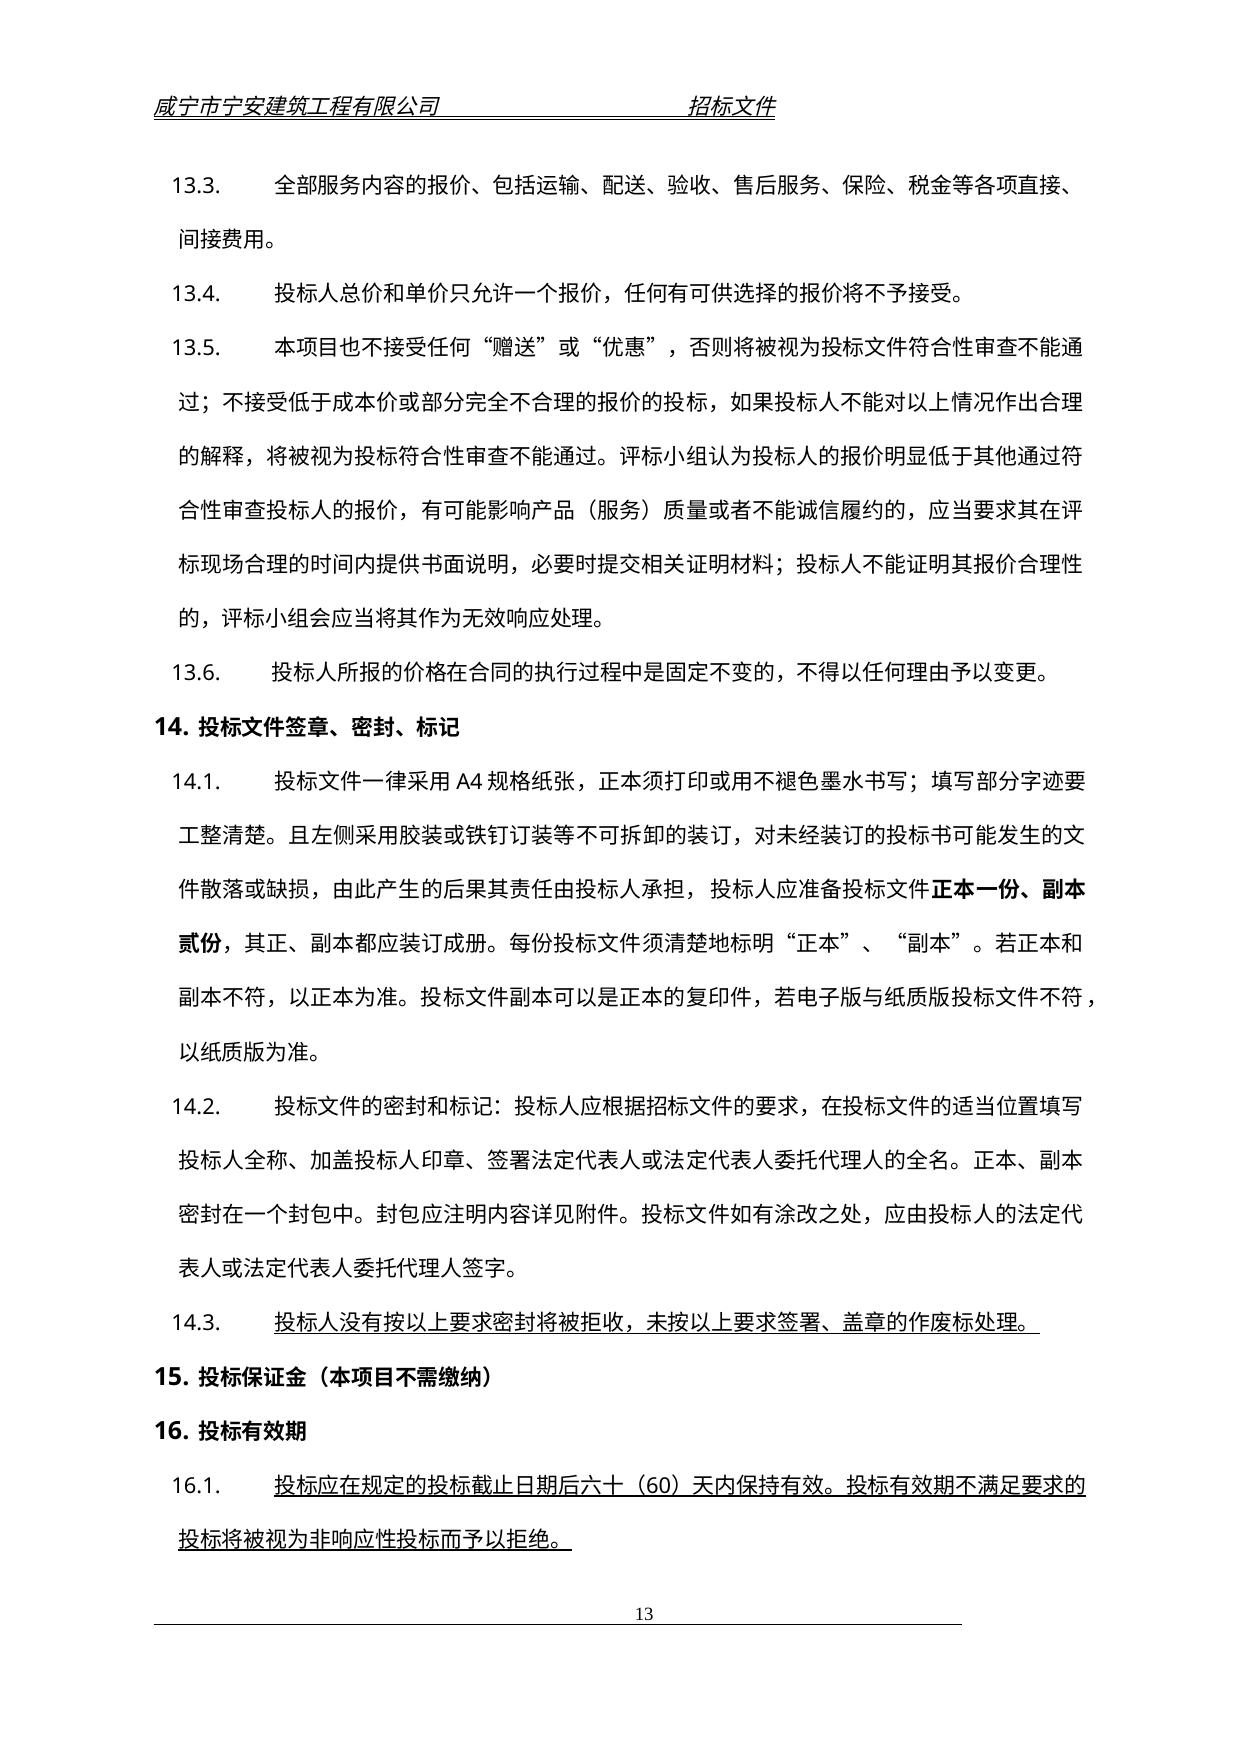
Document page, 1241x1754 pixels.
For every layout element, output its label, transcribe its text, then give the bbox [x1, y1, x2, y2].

text 投标保证金（本项目不需缴纳） [153, 1342, 1087, 1396]
list 投标人没有按以上要求密封将被拒收，未按以上要求签署、盖章的作废标处理。 [171, 1287, 1087, 1342]
text 投标有效期 [153, 1396, 1087, 1450]
list 全部服务内容的报价、包括运输、配送、验收、售后服务、保险、税金等各项直接、间接费用。 [171, 150, 1087, 258]
list 投标应在规定的投标截止日期后六十（60）天内保持有效。投标有效期不满足要求的投标将被视为非响应性投标而予以拒绝。 [171, 1450, 1087, 1558]
list 投标人总价和单价只允许一个报价，任何有可供选择的报价将不予接受。 [171, 258, 1087, 312]
list 本项目也不接受任何“赠送”或“优惠”，否则将被视为投标文件符合性审查不能通过；不接受低于成本价或部分完全不合理的报价的投标，如果投标人不能对以上情况作出合理的解释，将被视为投标符合性审查不能通过。评标小组认为投标人的报价明显低于其他通过符合性审查投标人的报价，有可能影响产品（服务）质量或者不能诚信履约的，应当要求其在评标现场合理的时间内提供书面说明，必要时提交相关证明材料；投标人不能证明其报价合理性的，评标小组会应当将其作为无效响应处理。 [171, 312, 1087, 637]
list 投标文件的密封和标记：投标人应根据招标文件的要求，在投标文件的适当位置填写投标人全称、加盖投标人印章、签署法定代表人或法定代表人委托代理人的全名。正本、副本密封在一个封包中。封包应注明内容详见附件。投标文件如有涂改之处，应由投标人的法定代表人或法定代表人委托代理人签字。 [171, 1071, 1087, 1287]
list 投标人所报的价格在合同的执行过程中是固定不变的，不得以任何理由予以变更。 [171, 637, 1087, 692]
list 投标文件一律采用A4规格纸张，正本须打印或用不褪色墨水书写；填写部分字迹要工整清楚。且左侧采用胶装或铁钉订装等不可拆卸的装订，对未经装订的投标书可能发生的文件散落或缺损，由此产生的后果其责任由投标人承担，投标人应准备投标文件正本一份、副本贰份，其正、副本都应装订成册。每份投标文件须清楚地标明“正本”、“副本”。若正本和副本不符，以正本为准。投标文件副本可以是正本的复印件，若电子版与纸质版投标文件不符，以纸质版为准。 [171, 746, 1087, 1071]
text 投标文件签章、密封、标记 [153, 692, 1087, 746]
